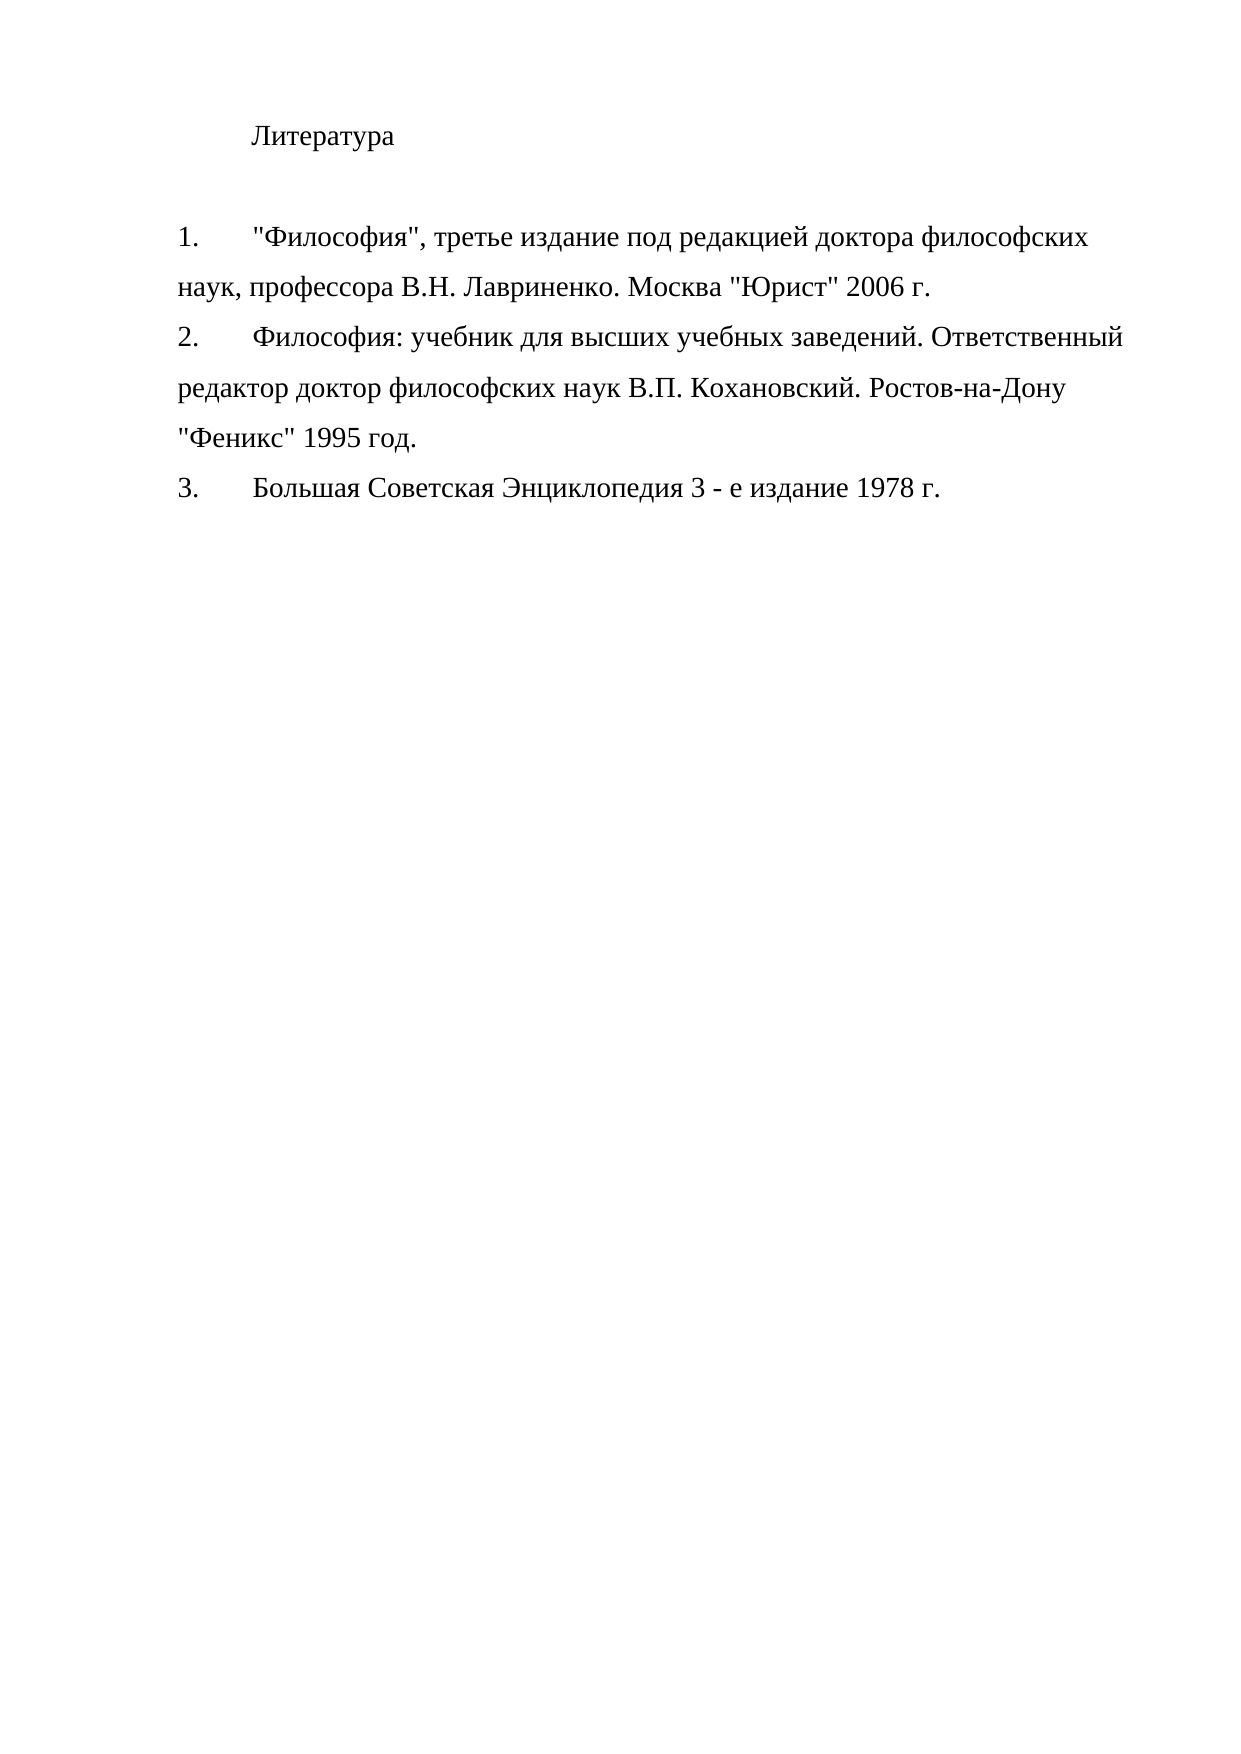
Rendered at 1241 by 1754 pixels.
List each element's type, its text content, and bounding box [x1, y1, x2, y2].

text Литература [177, 118, 1152, 152]
list "Философия", третье издание под редакцией доктора философских наук, профессора В.Н. Лавриненко. Москва "Юрист" 2006 г. [177, 219, 1152, 303]
list Большая Советская Энциклопедия 3 - е издание 1978 г. [177, 470, 1152, 504]
list Философия: учебник для высших учебных заведений. Ответственный редактор доктор философских наук В.П. Кохановский. Ростов-на-Дону "Феникс" 1995 год. [177, 319, 1152, 453]
